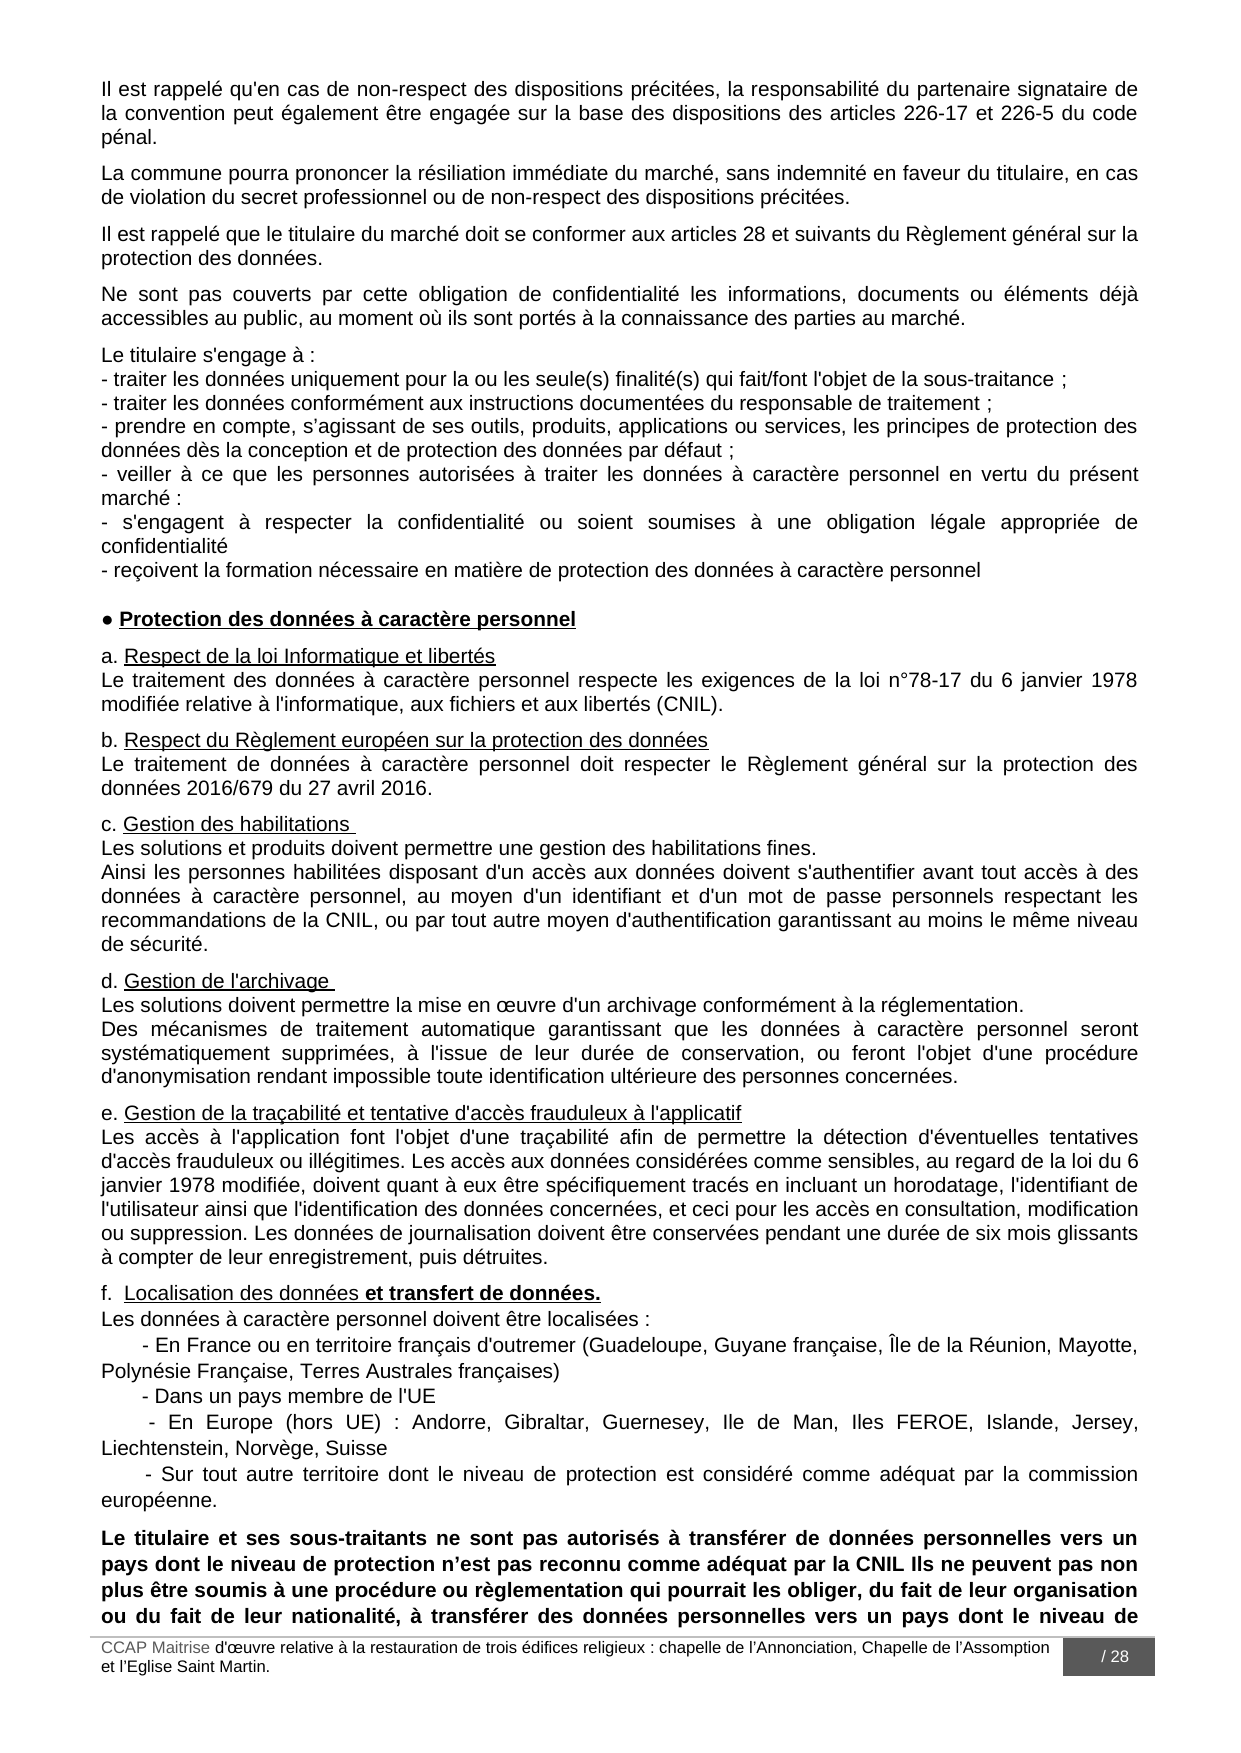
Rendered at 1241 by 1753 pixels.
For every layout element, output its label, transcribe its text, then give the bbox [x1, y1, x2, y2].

text c. Gestion des habilitations [101, 812, 1140, 836]
text Le titulaire s'engage à : [101, 342, 1140, 366]
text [101, 1526, 1140, 1627]
text - s'engagent à respecter la confidentialité ou soient soumises à une obligation légale appropriée de confidentialité [101, 510, 1140, 558]
text Il est rappelé que le titulaire du marché doit se conformer aux articles 28 et suivants du Règlement général sur la protection des données. [101, 222, 1140, 269]
text - Sur tout autre territoire dont le niveau de protection est considéré comme adéquat par la commission européenne. [101, 1462, 1140, 1512]
text La commune pourra prononcer la résiliation immédiate du marché, sans indemnité en faveur du titulaire, en cas de violation du secret professionnel ou de non-respect des dispositions précitées. [101, 161, 1140, 209]
text Des mécanismes de traitement automatique garantissant que les données à caractère personnel seront systématiquement supprimées, à l'issue de leur durée de conservation, ou feront l'objet d'une procédure d'anonymisation rendant impossible toute identification ultérieure des personnes concernées. [101, 1016, 1140, 1088]
text a. Respect de la loi Informatique et libertés [101, 643, 1140, 667]
text d. Gestion de l'archivage [101, 968, 1140, 992]
text Les solutions et produits doivent permettre une gestion des habilitations fines. [101, 836, 1140, 860]
text - prendre en compte, s’agissant de ses outils, produits, applications ou services, les principes de protection des données dès la conception et de protection des données par défaut ; [101, 414, 1140, 462]
text Le traitement de données à caractère personnel doit respecter le Règlement général sur la protection des données 2016/679 du 27 avril 2016. [101, 752, 1140, 800]
text - veiller à ce que les personnes autorisées à traiter les données à caractère personnel en vertu du présent marché : [101, 462, 1140, 510]
text Il est rappelé qu'en cas de non-respect des dispositions précitées, la responsabilité du partenaire signataire de la convention peut également être engagée sur la base des dispositions des articles 226-17 et 226-5 du code pénal. [101, 77, 1140, 149]
text - traiter les données uniquement pour la ou les seule(s) finalité(s) qui fait/font l'objet de la sous-traitance ; [101, 366, 1140, 390]
text - Dans un pays membre de l'UE [101, 1384, 1140, 1408]
text Ainsi les personnes habilitées disposant d'un accès aux données doivent s'authentifier avant tout accès à des données à caractère personnel, au moyen d'un identifiant et d'un mot de passe personnels respectant les recommandations de la CNIL, ou par tout autre moyen d'authentification garantissant au moins le même niveau de sécurité. [101, 860, 1140, 956]
text Ne sont pas couverts par cette obligation de confidentialité les informations, documents ou éléments déjà accessibles au public, au moment où ils sont portés à la connaissance des parties au marché. [101, 282, 1140, 330]
text Les solutions doivent permettre la mise en œuvre d'un archivage conformément à la réglementation. [101, 992, 1140, 1016]
text - traiter les données conformément aux instructions documentées du responsable de traitement ; [101, 390, 1140, 414]
text e. Gestion de la traçabilité et tentative d'accès frauduleux à l'applicatif [101, 1101, 1140, 1125]
text f. Localisation des données et transfert de données. [101, 1281, 1140, 1305]
text b. Respect du Règlement européen sur la protection des données [101, 728, 1140, 752]
text - En France ou en territoire français d'outremer (Guadeloupe, Guyane française, Île de la Réunion, Mayotte, Polynésie Française, Terres Australes françaises) [101, 1333, 1140, 1382]
text Le traitement des données à caractère personnel respecte les exigences de la loi n°78-17 du 6 janvier 1978 modifiée relative à l'informatique, aux fichiers et aux libertés (CNIL). [101, 667, 1140, 715]
text - reçoivent la formation nécessaire en matière de protection des données à caractère personnel [101, 558, 1140, 582]
text Les données à caractère personnel doivent être localisées : [101, 1307, 1140, 1331]
text - En Europe (hors UE) : Andorre, Gibraltar, Guernesey, Ile de Man, Iles FEROE, Islande, Jersey, Liechtenstein, Norvège, Suisse [101, 1410, 1140, 1460]
text Les accès à l'application font l'objet d'une traçabilité afin de permettre la détection d'éventuelles tentatives d'accès frauduleux ou illégitimes. Les accès aux données considérées comme sensibles, au regard de la loi du 6 janvier 1978 modifiée, doivent quant à eux être spécifiquement tracés en incluant un horodatage, l'identifiant de l'utilisateur ainsi que l'identification des données concernées, et ceci pour les accès en consultation, modification ou suppression. Les données de journalisation doivent être conservées pendant une durée de six mois glissants à compter de leur enregistrement, puis détruites. [101, 1125, 1140, 1268]
text ● Protection des données à caractère personnel [101, 607, 1140, 631]
